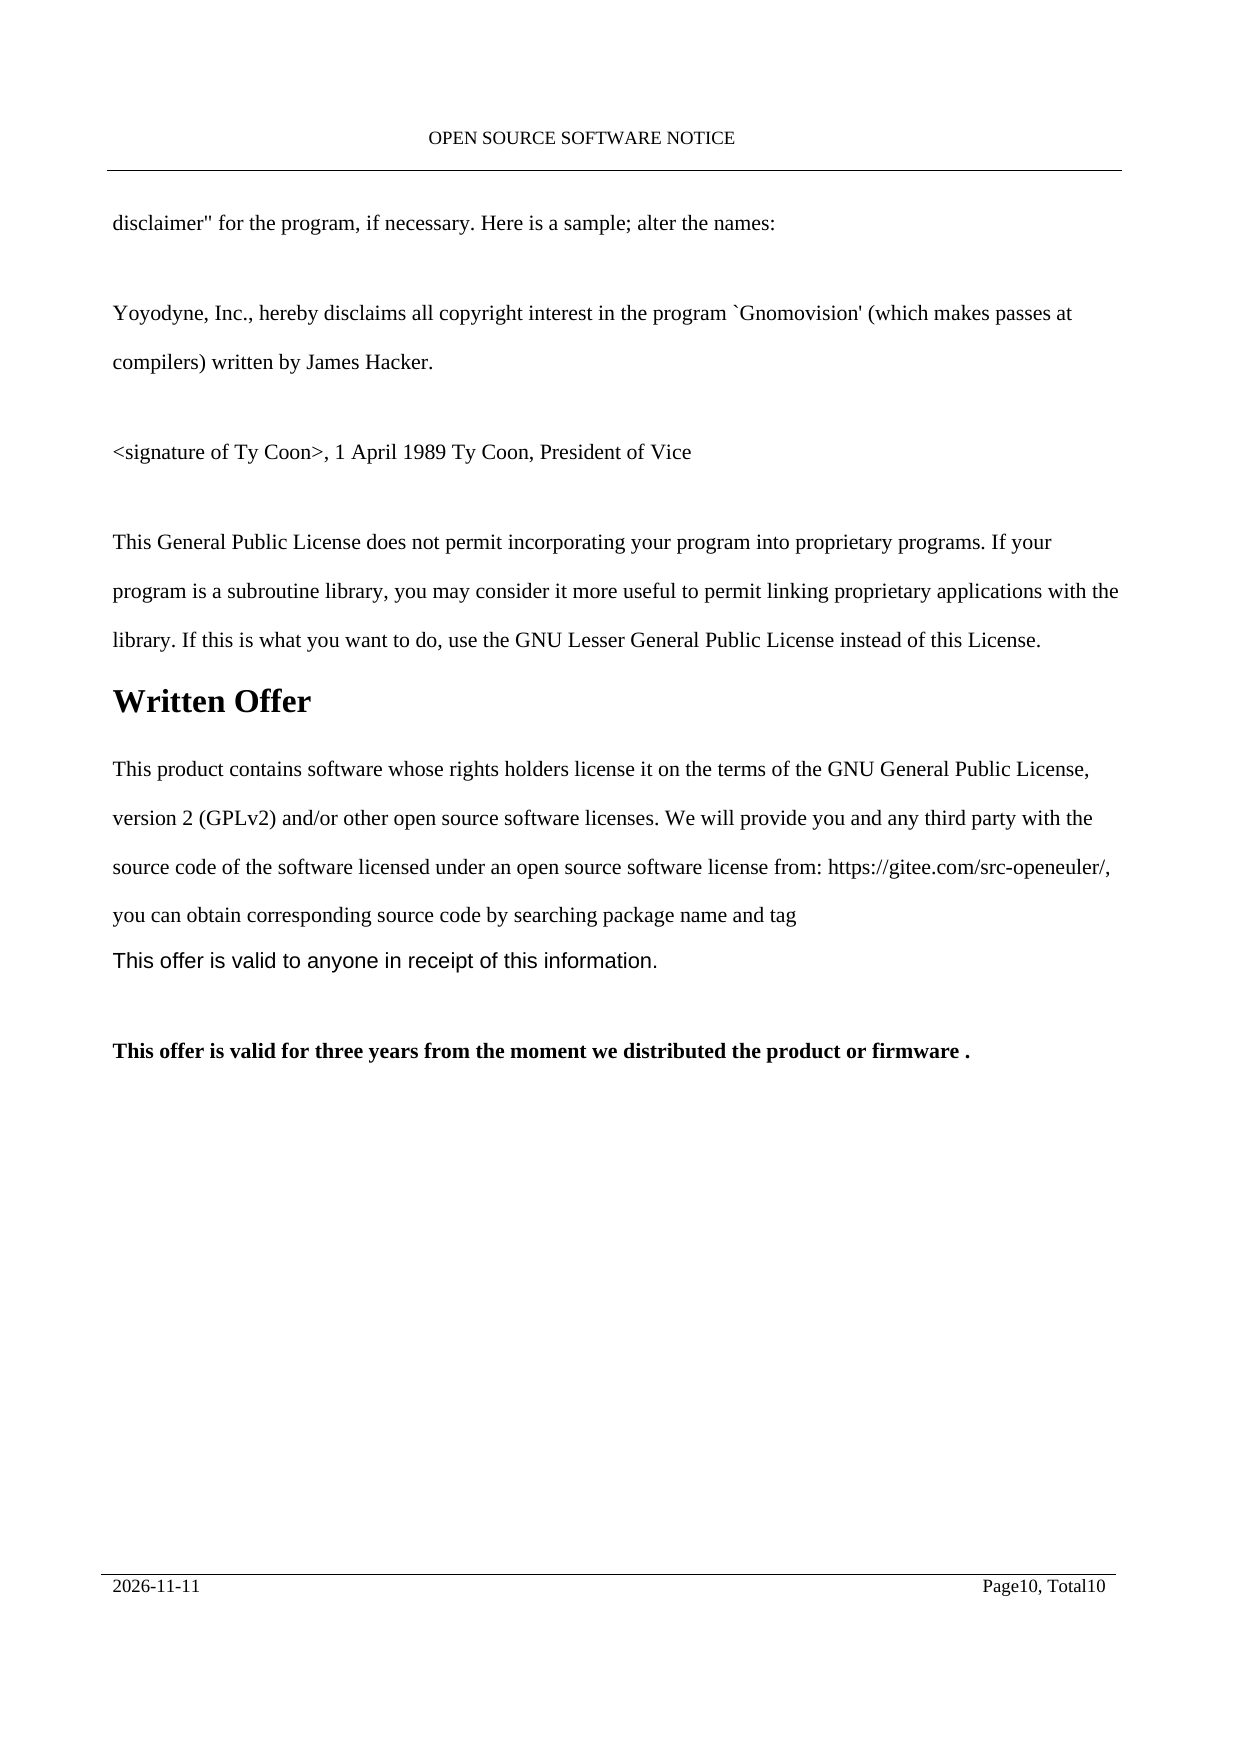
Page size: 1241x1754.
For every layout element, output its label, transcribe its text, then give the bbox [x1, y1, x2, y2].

text <signature of Ty Coon>, 1 April 1989 Ty Coon, President of Vice [112, 436, 1128, 468]
text This product contains software whose rights holders license it on the terms of the GNU General Public License, version 2 (GPLv2) and/or other open source software licenses. We will provide you and any third party with the source code of the software licensed under an open source software license from: https://gitee.com/src-openeuler/, you can obtain corresponding source code by searching package name and tag [112, 752, 1128, 931]
text This General Public License does not permit incorporating your program into proprietary programs. If your program is a subroutine library, you may consider it more useful to permit linking proprietary applications with the library. If this is what you want to do, use the GNU Lesser General Public License instead of this License. [112, 526, 1128, 656]
text Written Offer [112, 668, 1128, 733]
text This offer is valid to anyone in receipt of this information. [112, 944, 1128, 976]
text This offer is valid for three years from the moment we distributed the product or firmware . [112, 1034, 1128, 1067]
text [112, 206, 1128, 239]
text Yoyodyne, Inc., hereby disclaims all copyright interest in the program `Gnomovision' (which makes passes at compilers) written by James Hacker. [112, 297, 1128, 378]
